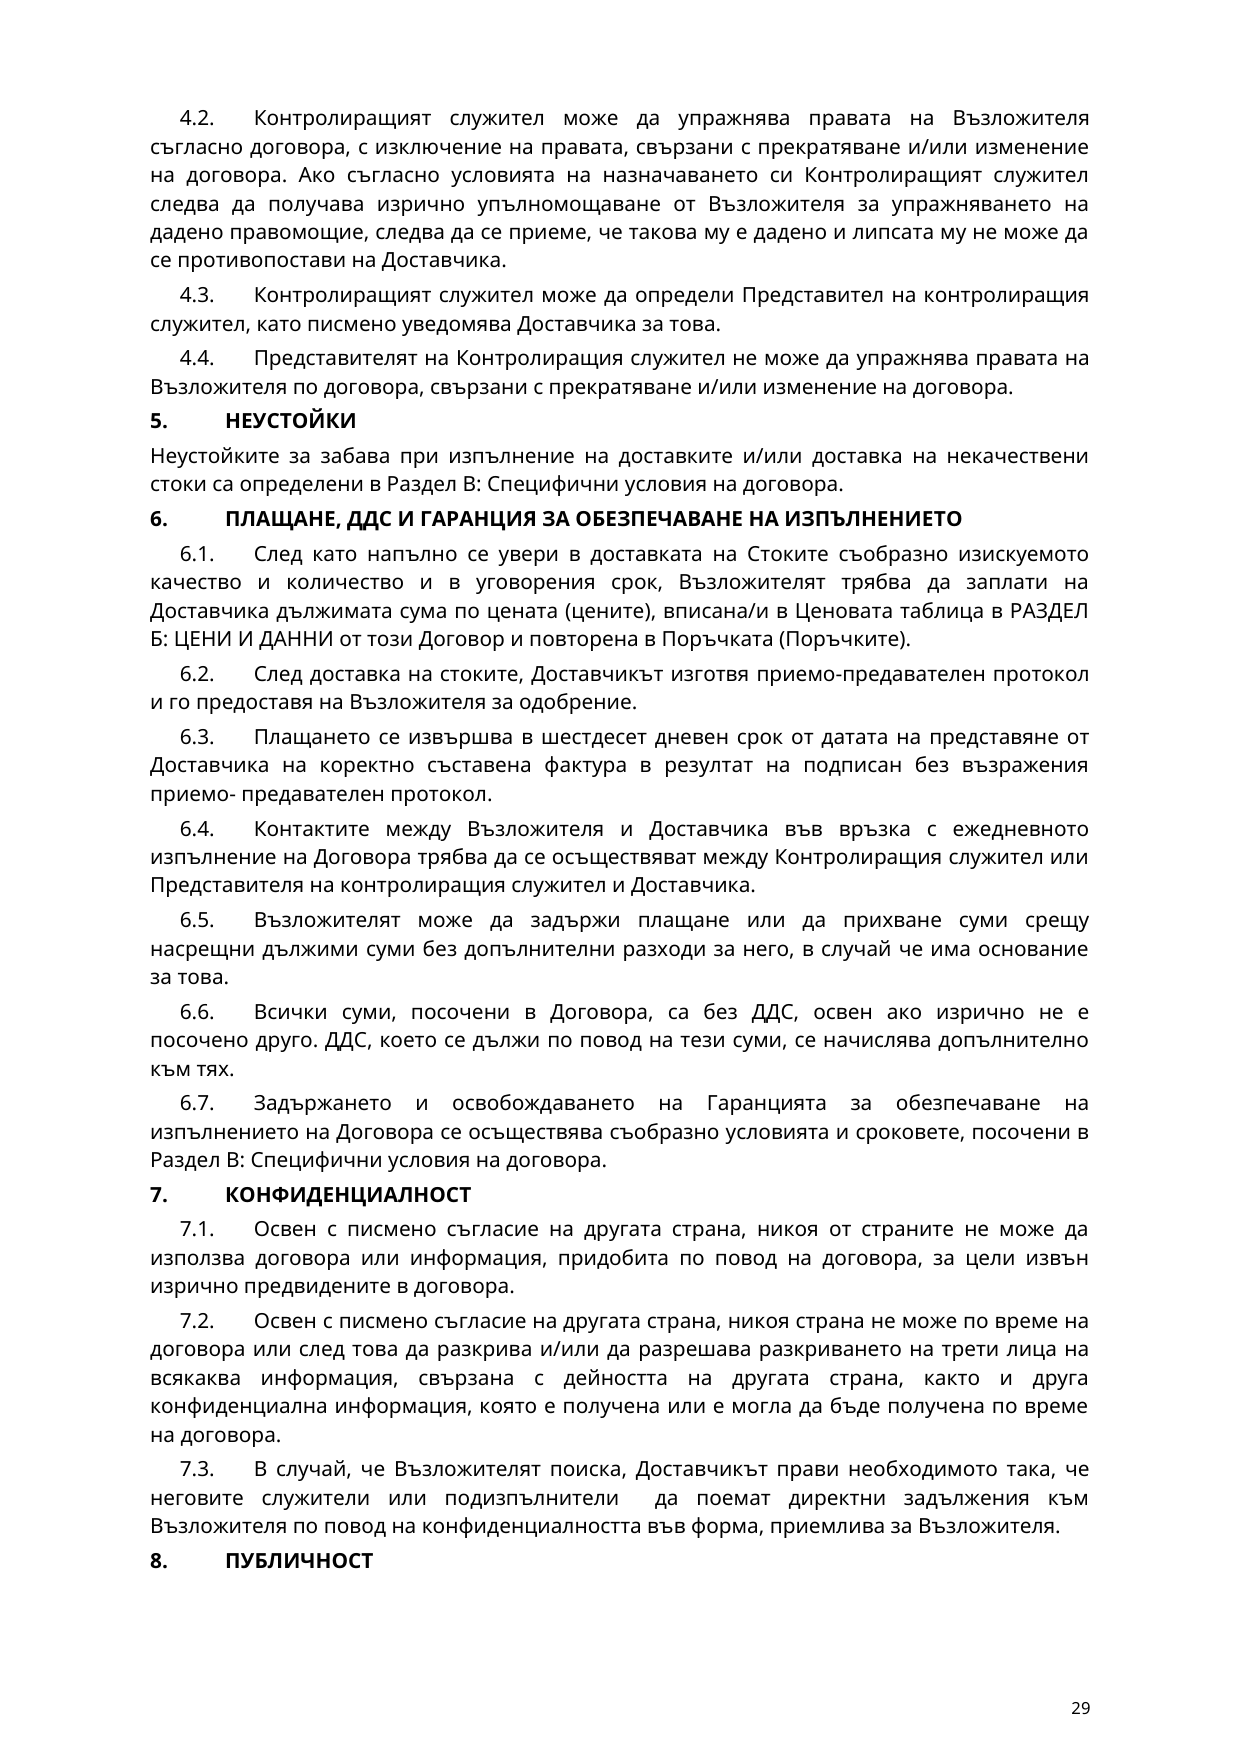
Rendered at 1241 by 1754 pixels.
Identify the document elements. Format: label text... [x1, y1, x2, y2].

list Плащането се извършва в шестдесет дневен срок от датата на представяне от Доставчика на коректно съставена фактура в резултат на подписан без възражения приемо- предавателен протокол. [150, 722, 1090, 807]
list КОНФИДЕНЦИАЛНОСТ [150, 1180, 1090, 1208]
list Възложителят може да задържи плащане или да прихване суми срещу насрещни дължими суми без допълнителни разходи за него, в случай че има основание за това. [150, 905, 1090, 991]
list НЕУСТОЙКИ [150, 406, 1090, 435]
list След като напълно се увери в доставката на Стоките съобразно изискуемото качество и количество и в уговорения срок, Възложителят трябва да заплати на Доставчика дължимата сума по цената (цените), вписана/и в Ценовата таблица в РАЗДЕЛ Б: ЦЕНИ И ДАННИ от този Договор и повторена в Поръчката (Поръчките). [150, 539, 1090, 653]
list Контролиращият служител може да определи Представител на контролиращия служител, като писмено уведомява Доставчика за това. [150, 280, 1090, 337]
list В случай, че Възложителят поиска, Доставчикът прави необходимото така, че неговите служители или подизпълнители да поемат директни задължения към Възложителя по повод на конфиденциалността във форма, приемлива за Възложителя. [150, 1454, 1090, 1540]
list Задържането и освобождаването на Гаранцията за обезпечаване на изпълнението на Договора се осъществява съобразно условията и сроковете, посочени в Раздел В: Специфични условия на договора. [150, 1088, 1090, 1174]
list ПЛАЩАНЕ, ДДС И ГАРАНЦИЯ ЗА ОБЕЗПЕЧАВАНЕ НА ИЗПЪЛНЕНИЕТО [150, 504, 1090, 533]
list ПУБЛИЧНОСТ [150, 1546, 1090, 1574]
list Контактите между Възложителя и Доставчика във връзка с ежедневното изпълнение на Договора трябва да се осъществяват между Контролиращия служител или Представителя на контролиращия служител и Доставчика. [150, 814, 1090, 899]
list Представителят на Контролиращия служител не може да упражнява правата на Възложителя по договора, свързани с прекратяване и/или изменение на договора. [150, 343, 1090, 400]
text Неустойките за забава при изпълнение на доставките и/или доставка на некачествени стоки са определени в Раздел В: Специфични условия на договора. [150, 441, 1090, 498]
list Освен с писмено съгласие на другата страна, никоя страна не може по време на договора или след това да разкрива и/или да разрешава разкриването на трети лица на всякаква информация, свързана с дейността на другата страна, както и друга конфиденциална информация, която е получена или е могла да бъде получена по време на договора. [150, 1306, 1090, 1448]
list Контролиращият служител може да упражнява правата на Възложителя съгласно договора, с изключение на правата, свързани с прекратяване и/или изменение на договора. Ако съгласно условията на назначаването си Контролиращият служител следва да получава изрично упълномощаване от Възложителя за упражняването на дадено правомощие, следва да се приеме, че такова му е дадено и липсата му не може да се противопостави на Доставчика. [150, 103, 1090, 274]
list Всички суми, посочени в Договора, са без ДДС, освен ако изрично не е посочено друго. ДДС, което се дължи по повод на тези суми, се начислява допълнително към тях. [150, 997, 1090, 1082]
list След доставка на стоките, Доставчикът изготвя приемо-предавателен протокол и го предоставя на Възложителя за одобрение. [150, 659, 1090, 716]
list Освен с писмено съгласие на другата страна, никоя от страните не може да използва договора или информация, придобита по повод на договора, за цели извън изрично предвидените в договора. [150, 1214, 1090, 1300]
